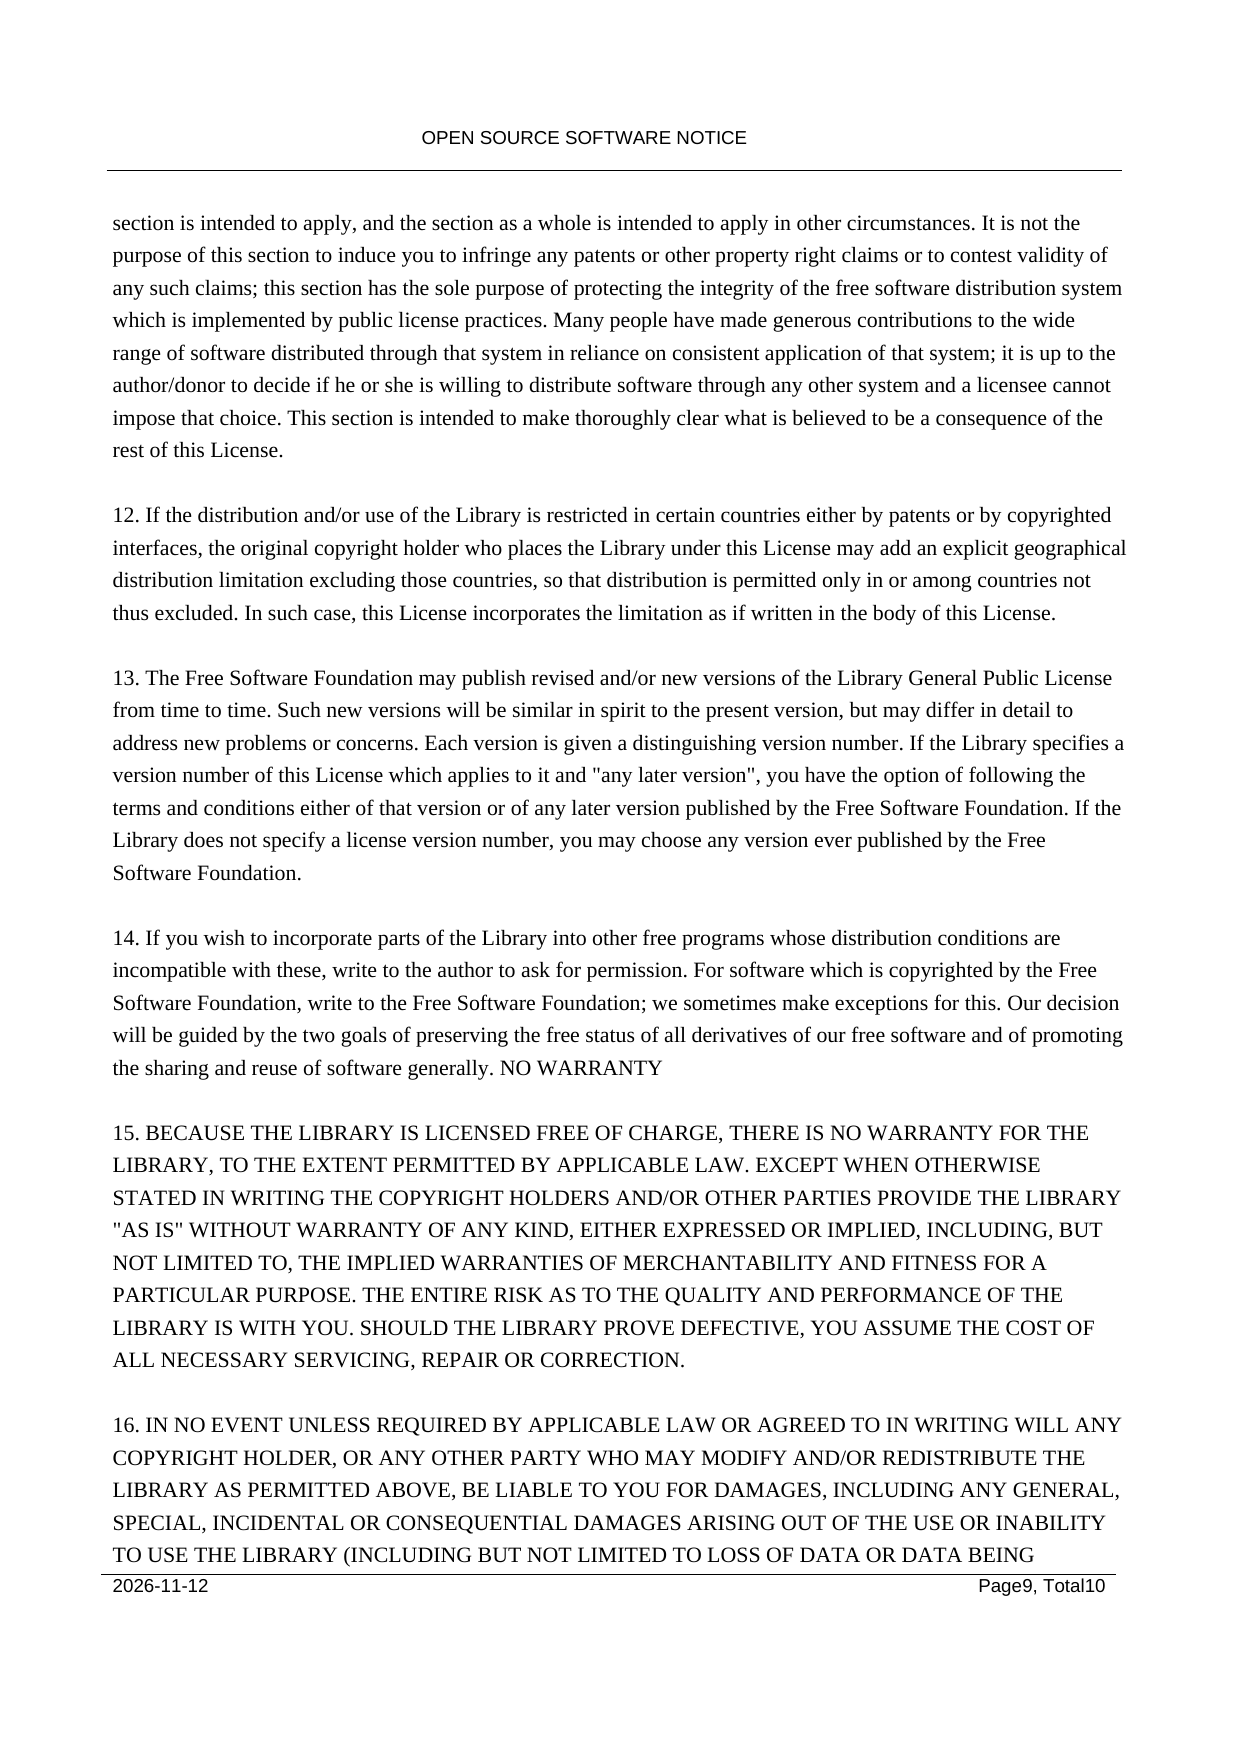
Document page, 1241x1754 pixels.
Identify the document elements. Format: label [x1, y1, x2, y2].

text [112, 206, 1128, 1571]
